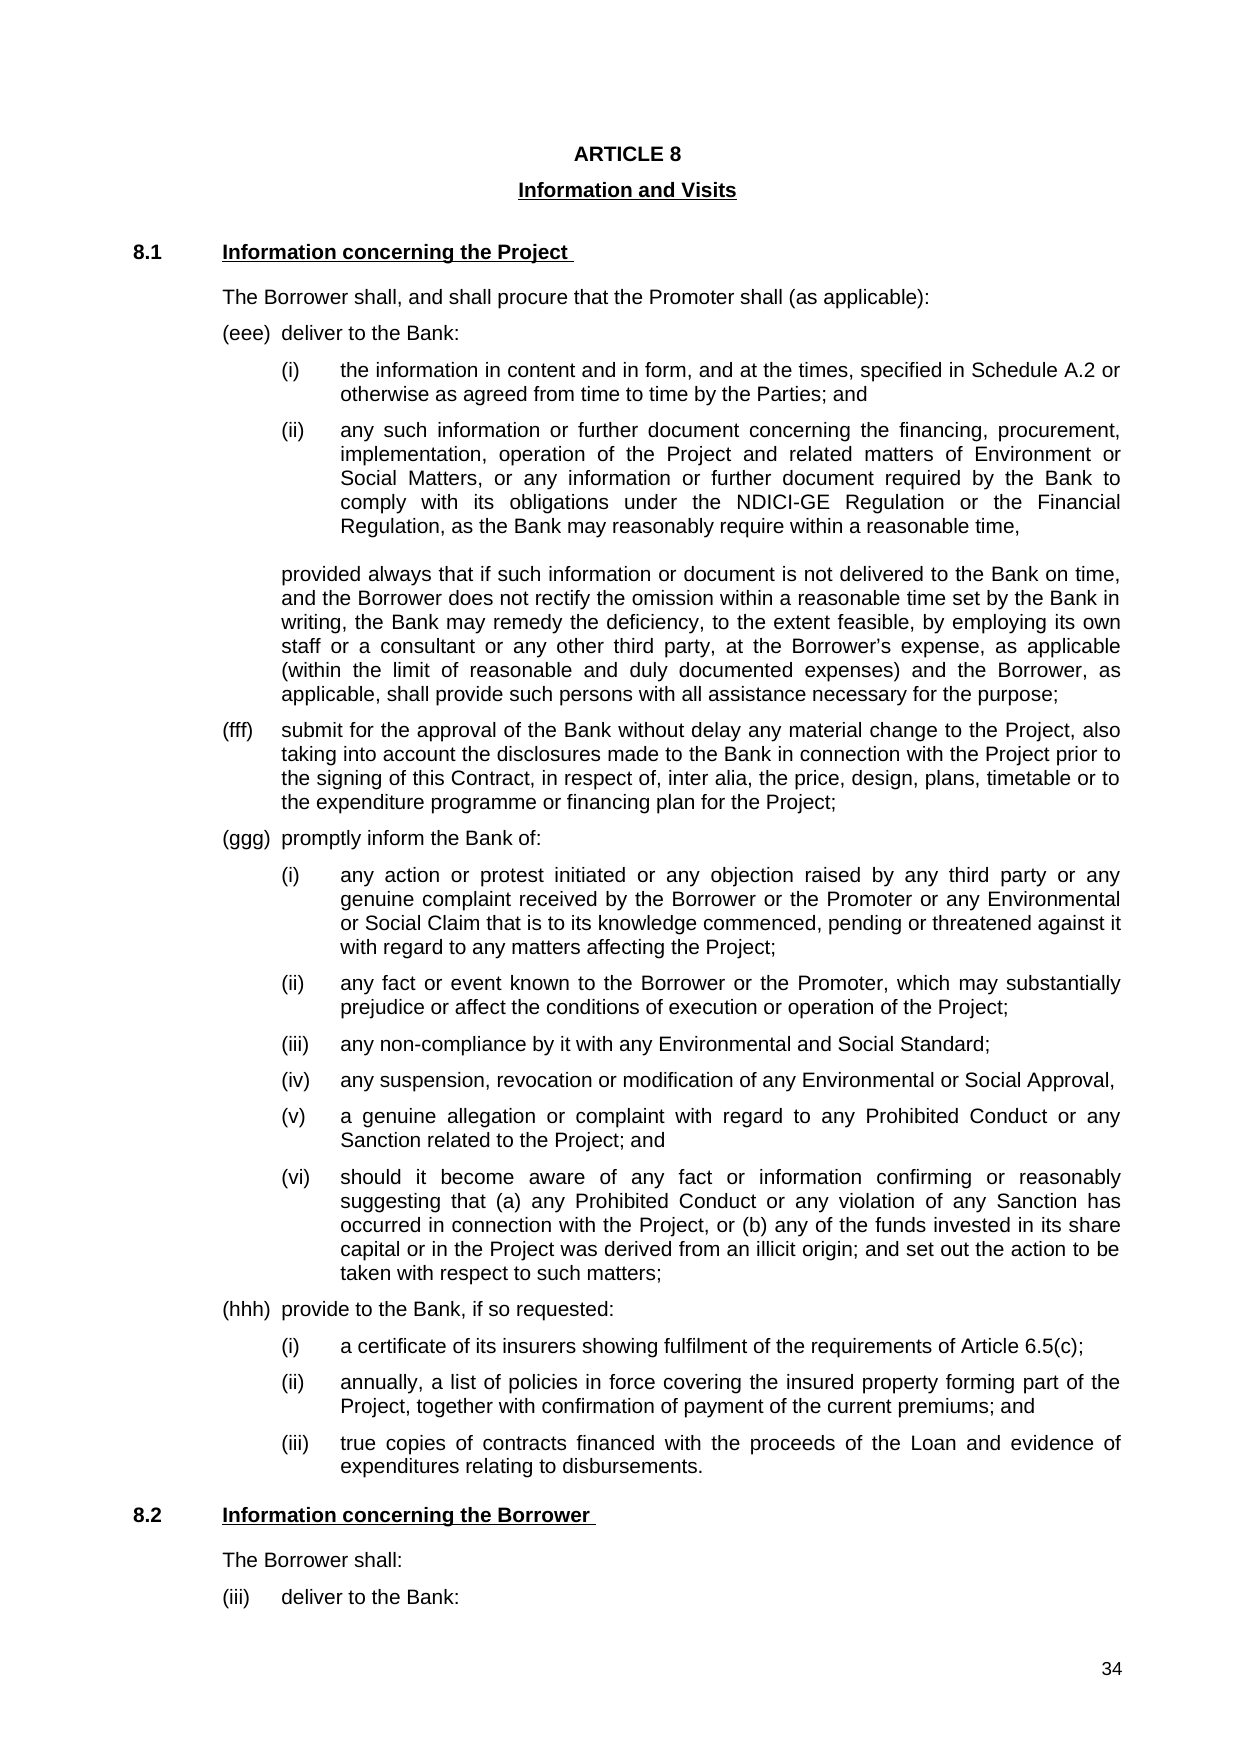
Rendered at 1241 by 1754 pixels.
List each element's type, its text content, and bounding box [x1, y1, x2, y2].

list a genuine allegation or complaint with regard to any Prohibited Conduct or any Sanction related to the Project; and [281, 1104, 1122, 1152]
text The Borrower shall, and shall procure that the Promoter shall (as applicable): [222, 284, 1122, 308]
list should it become aware of any fact or information confirming or reasonably suggesting that (a) any Prohibited Conduct or any violation of any Sanction has occurred in connection with the Project, or (b) any of the funds invested in its share capital or in the Project was derived from an illicit origin; and set out the action to be taken with respect to such matters; [281, 1165, 1122, 1284]
subtitle Information concerning the Borrower [133, 1503, 1122, 1527]
list provided always that if such information or document is not delivered to the Bank on time, and the Borrower does not rectify the omission within a reasonable time set by the Bank in writing, the Bank may remedy the deficiency, to the extent feasible, by employing its own staff or a consultant or any other third party, at the Borrower’s expense, as applicable (within the limit of reasonable and duly documented expenses) and the Borrower, as applicable, shall provide such persons with all assistance necessary for the purpose; [281, 562, 1122, 705]
list deliver to the Bank: [222, 1584, 1122, 1608]
title Information and Visits [133, 178, 1122, 202]
list any non-compliance by it with any Environmental and Social Standard; [281, 1031, 1122, 1055]
subtitle Information concerning the Project [133, 240, 1122, 264]
list deliver to the Bank: [222, 321, 1122, 345]
list true copies of contracts financed with the proceeds of the Loan and evidence of expenditures relating to disbursements. [281, 1430, 1122, 1478]
list any such information or further document concerning the financing, procurement, implementation, operation of the Project and related matters of Environment or Social Matters, or any information or further document required by the Bank to comply with its obligations under the NDICI-GE Regulation or the Financial Regulation, as the Bank may reasonably require within a reasonable time, [281, 418, 1122, 538]
list submit for the approval of the Bank without delay any material change to the Project, also taking into account the disclosures made to the Bank in connection with the Project prior to the signing of this Contract, in respect of, inter alia, the price, design, plans, timetable or to the expenditure programme or financing plan for the Project; [222, 718, 1122, 814]
list a certificate of its insurers showing fulfilment of the requirements of Article 6.5(c); [281, 1333, 1122, 1357]
list any suspension, revocation or modification of any Environmental or Social Approval, [281, 1068, 1122, 1092]
text The Borrower shall: [222, 1548, 1122, 1572]
list any action or protest initiated or any objection raised by any third party or any genuine complaint received by the Borrower or the Promoter or any Environmental or Social Claim that is to its knowledge commenced, pending or threatened against it with regard to any matters affecting the Project; [281, 863, 1122, 958]
list promptly inform the Bank of: [222, 826, 1122, 850]
list provide to the Bank, if so requested: [222, 1297, 1122, 1321]
list any fact or event known to the Borrower or the Promoter, which may substantially prejudice or affect the conditions of execution or operation of the Project; [281, 971, 1122, 1019]
list annually, a list of policies in force covering the insured property forming part of the Project, together with confirmation of payment of the current premiums; and [281, 1370, 1122, 1418]
list the information in content and in form, and at the times, specified in Schedule A.2 or otherwise as agreed from time to time by the Parties; and [281, 357, 1122, 405]
